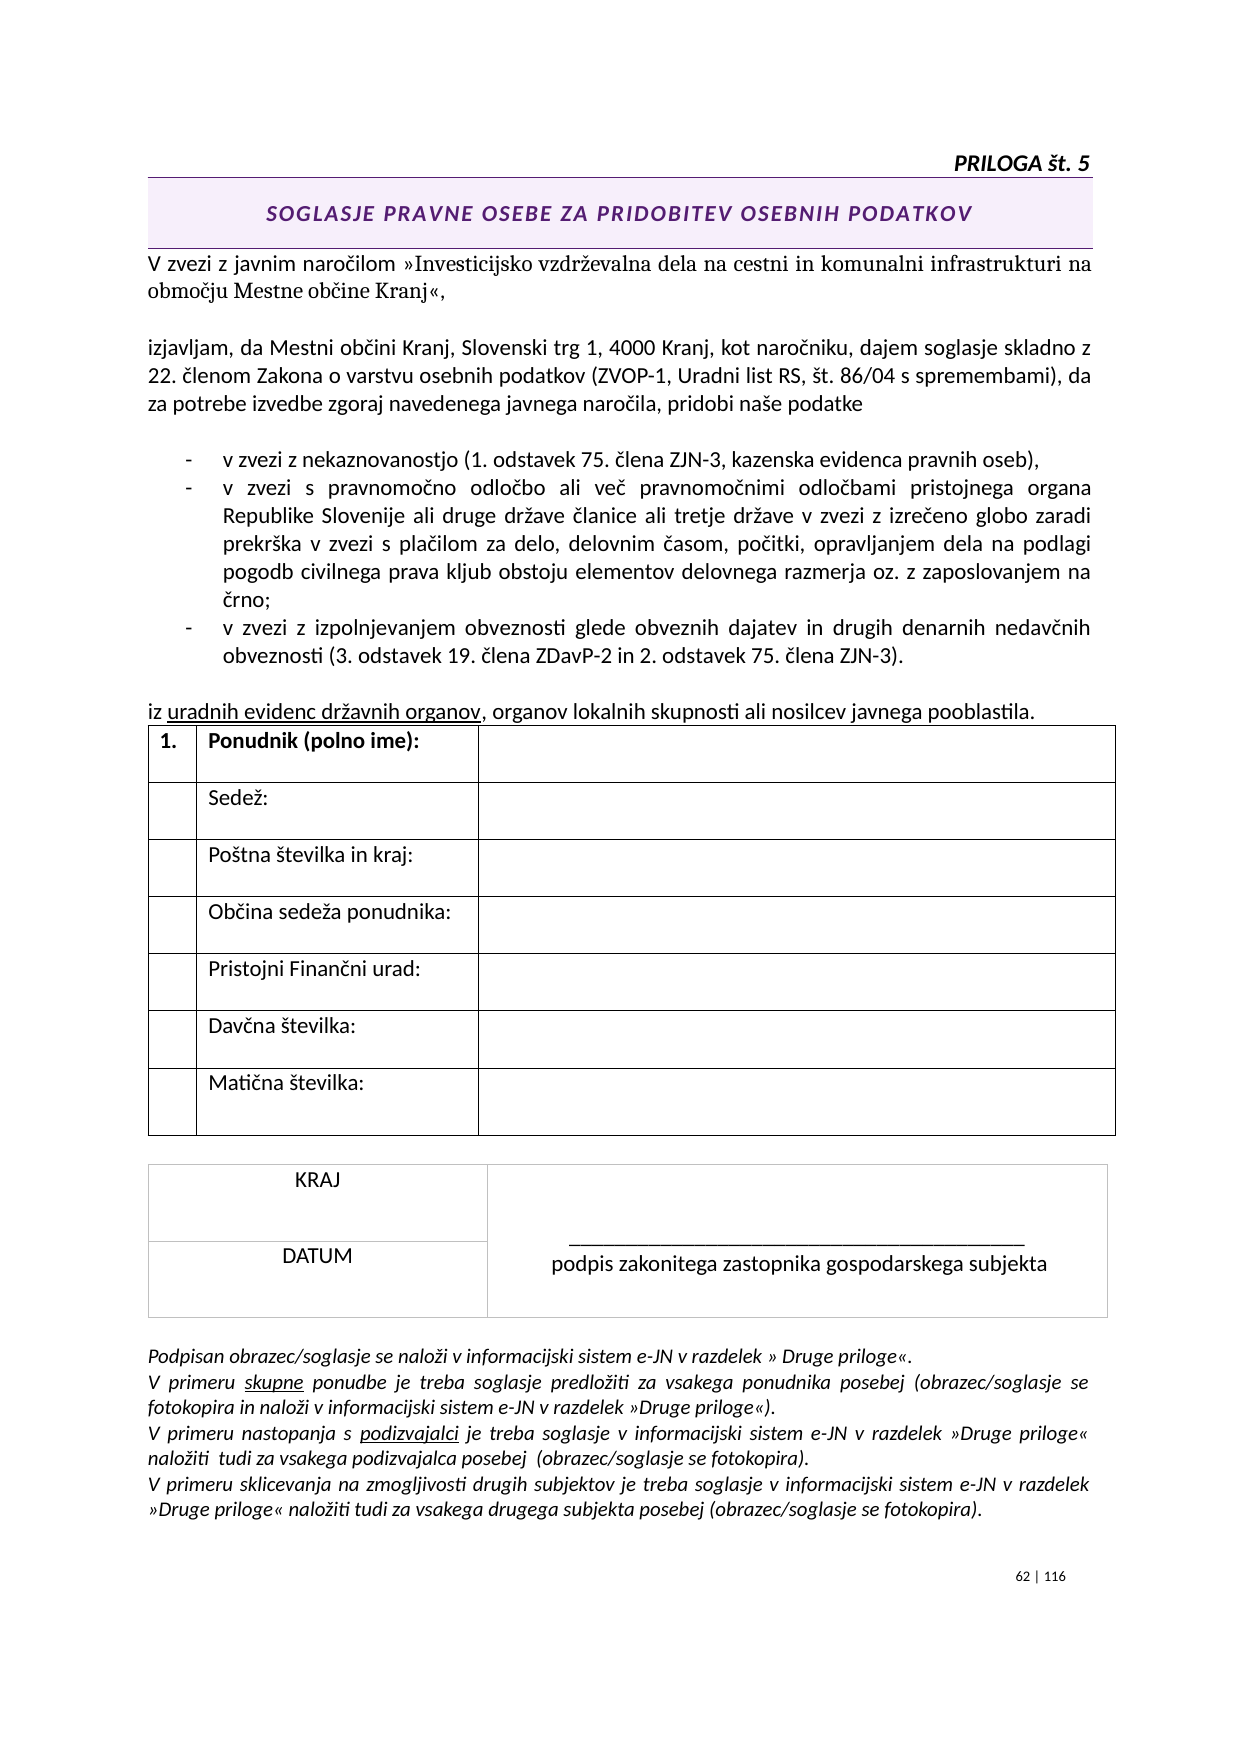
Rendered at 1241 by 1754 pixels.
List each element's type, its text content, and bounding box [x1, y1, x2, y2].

text V primeru skupne ponudbe je treba soglasje predložiti za vsakega ponudnika posebej (obrazec/soglasje se fotokopira in naloži v informacijski sistem e-JN v razdelek »Druge priloge«). [148, 1369, 1093, 1420]
text Podpisan obrazec/soglasje se naloži v informacijski sistem e-JN v razdelek » Druge priloge«. [148, 1344, 1093, 1369]
table_cell [479, 783, 1115, 839]
table_cell [479, 1011, 1115, 1067]
table_cell [479, 840, 1115, 896]
table_cell [479, 897, 1115, 953]
table_header KRAJ [149, 1165, 487, 1241]
text iz uradnih evidenc državnih organov, organov lokalnih skupnosti ali nosilcev javnega pooblastila. [148, 697, 1093, 725]
table_header 1. [149, 726, 196, 782]
table_cell [149, 1069, 196, 1135]
table_cell Davčna številka: [197, 1011, 478, 1067]
table_cell [149, 783, 196, 839]
table_cell DATUM [149, 1242, 487, 1317]
table_cell Poštna številka in kraj: [197, 840, 478, 896]
table_cell [149, 840, 196, 896]
text V zvezi z javnim naročilom »«, [148, 249, 1093, 305]
table_cell Sedež: [197, 783, 478, 839]
text izjavljam, da Mestni občini Kranj, Slovenski trg 1, 4000 Kranj, kot naročniku, dajem soglasje skladno z 22. členom Zakona o varstvu osebnih podatkov (ZVOP-1, Uradni list RS, št. 86/04 s spremembami), da za potrebe izvedbe zgoraj navedenega javnega naročila, pridobi naše podatke [148, 333, 1093, 417]
text SOGLASJE PRAVNE OSEBE ZA PRIDOBITEV OSEBNIH PODATKOV [148, 178, 1093, 248]
text V primeru nastopanja s podizvajalci je treba soglasje v informacijski sistem e-JN v razdelek »Druge priloge« naložiti tudi za vsakega podizvajalca posebej (obrazec/soglasje se fotokopira). [148, 1420, 1093, 1471]
table_header ________________________________________ podpis zakonitega zastopnika gospodarskega subjekta [488, 1165, 1107, 1317]
table_cell Občina sedeža ponudnika: [197, 897, 478, 953]
text V primeru sklicevanja na zmogljivosti drugih subjektov je treba soglasje v informacijski sistem e-JN v razdelek »Druge priloge« naložiti tudi za vsakega drugega subjekta posebej (obrazec/soglasje se fotokopira). [148, 1471, 1093, 1522]
list v zvezi z nekaznovanostjo (1. odstavek 75. člena ZJN-3, kazenska evidenca pravnih oseb), [185, 445, 1093, 473]
table_cell [479, 1069, 1115, 1135]
table_cell Matična številka: [197, 1069, 478, 1135]
table_header [479, 726, 1115, 782]
text PRILOGA št. 5 [148, 148, 1092, 177]
list v zvezi s pravnomočno odločbo ali več pravnomočnimi odločbami pristojnega organa Republike Slovenije ali druge države članice ali tretje države v zvezi z izrečeno globo zaradi prekrška v zvezi s plačilom za delo, delovnim časom, počitki, opravljanjem dela na podlagi pogodb civilnega prava kljub obstoju elementov delovnega razmerja oz. z zaposlovanjem na črno; [185, 473, 1093, 613]
table_cell [479, 954, 1115, 1010]
list v zvezi z izpolnjevanjem obveznosti glede obveznih dajatev in drugih denarnih nedavčnih obveznosti (3. odstavek 19. člena ZDavP-2 in 2. odstavek 75. člena ZJN-3). [185, 613, 1093, 669]
table_cell [149, 897, 196, 953]
table_cell [149, 1011, 196, 1067]
table_cell Pristojni Finančni urad: [197, 954, 478, 1010]
table_cell [149, 954, 196, 1010]
table_header Ponudnik (polno ime): [197, 726, 478, 782]
